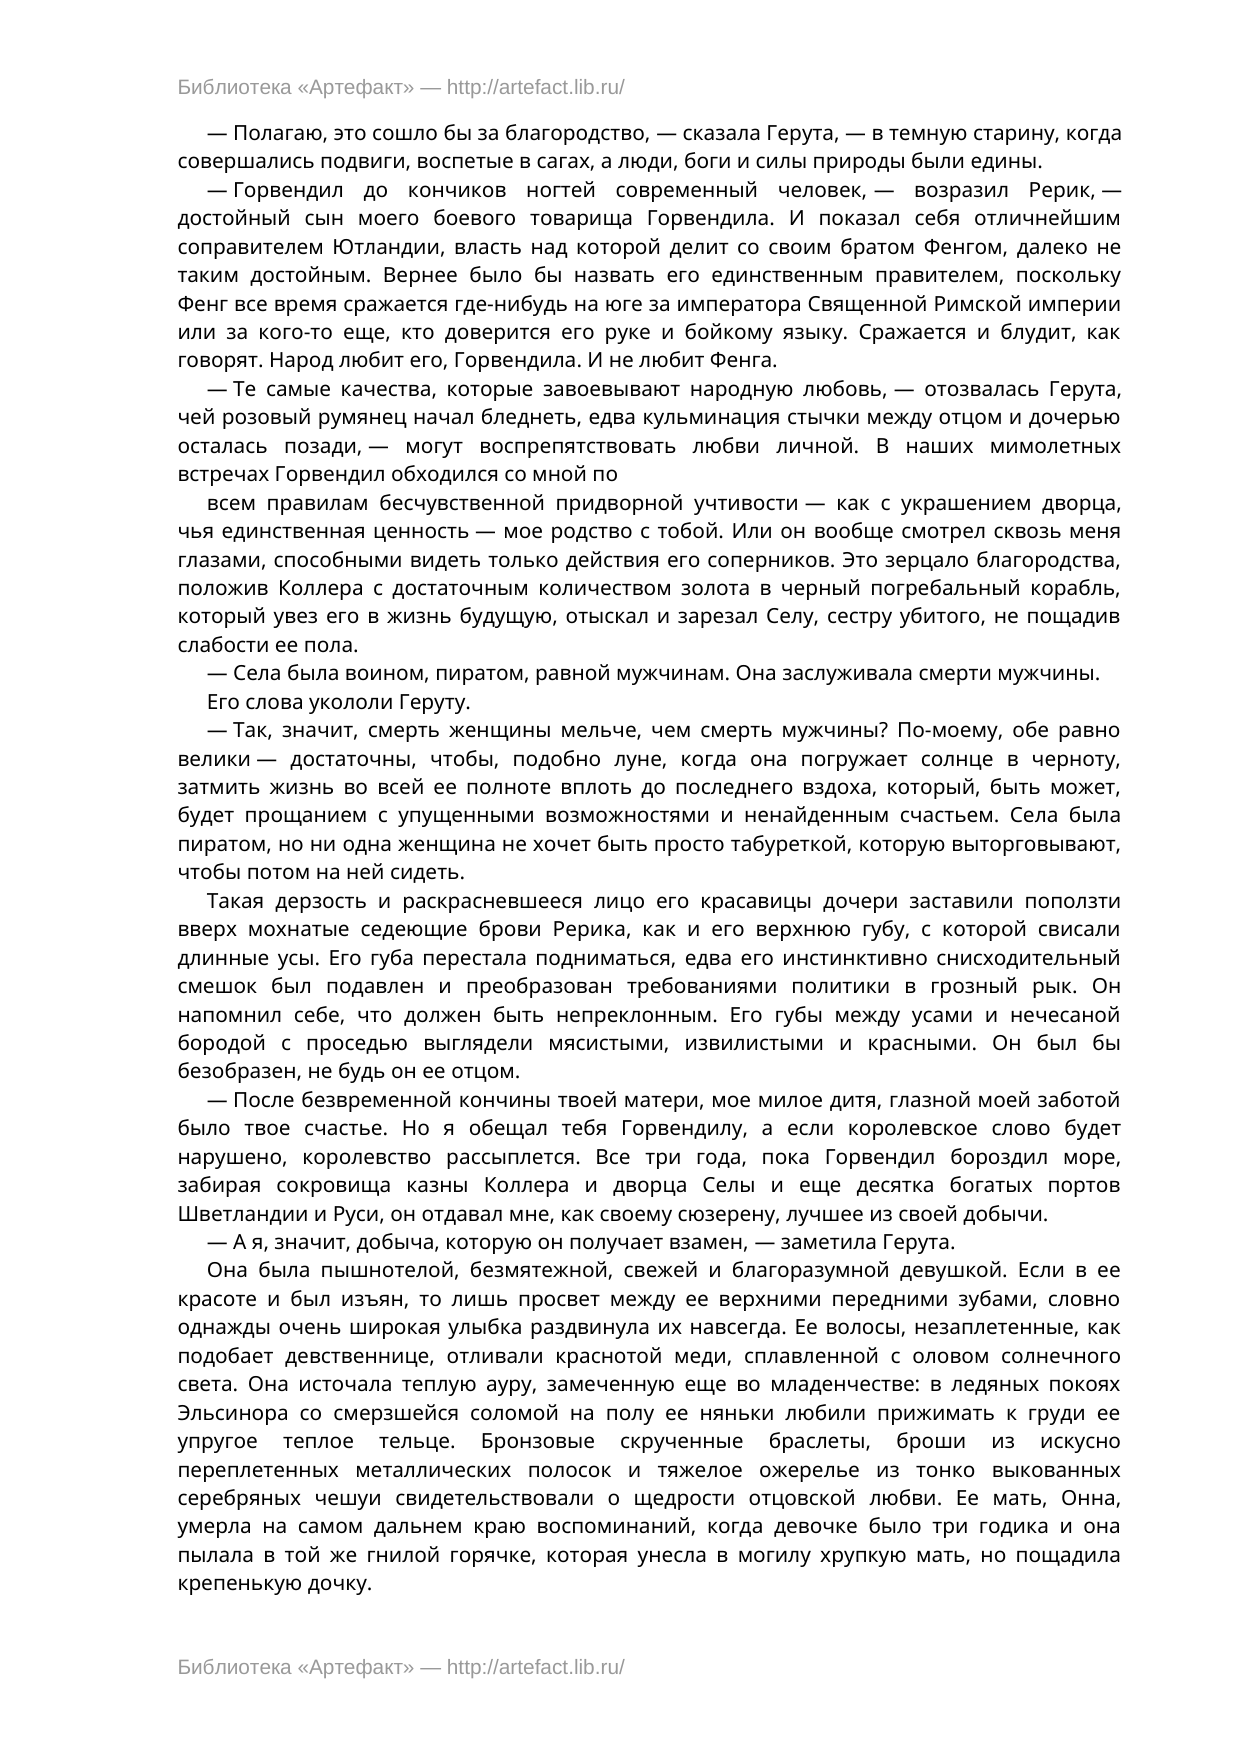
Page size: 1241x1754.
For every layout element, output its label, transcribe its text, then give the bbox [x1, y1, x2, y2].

text всем правилам бесчувственной придворной учтивости — как с украшением дворца, чья единственная ценность — мое родство с тобой. Или он вообще смотрел сквозь меня глазами, способными видеть только действия его соперников. Это зерцало благородства, положив Коллера с достаточным количеством золота в черный погребальный корабль, который увез его в жизнь будущую, отыскал и зарезал Селу, сестру убитого, не пощадив слабости ее пола. [177, 488, 1122, 658]
text — После безвременной кончины твоей матери, мое милое дитя, глазной моей заботой было твое счастье. Но я обещал тебя Горвендилу, а если королевское слово будет нарушено, королевство рассыплется. Все три года, пока Горвендил бороздил море, забирая сокровища казны Коллера и дворца Селы и еще десятка богатых портов Шветландии и Руси, он отдавал мне, как своему сюзерену, лучшее из своей добычи. [177, 1085, 1122, 1227]
text — Села была воином, пиратом, равной мужчинам. Она заслуживала смерти мужчины. [177, 658, 1122, 687]
text — Полагаю, это сошло бы за благородство, — сказала Герута, — в темную старину, когда совершались подвиги, воспетые в сагах, а люди, боги и силы природы были едины. [177, 118, 1122, 175]
text — Те самые качества, которые завоевывают народную любовь, — отозвалась Герута, чей розовый румянец начал бледнеть, едва кульминация стычки между отцом и дочерью осталась позади, — могут воспрепятствовать любви личной. В наших мимолетных встречах Горвендил обходился со мной по [177, 374, 1122, 488]
text — Так, значит, смерть женщины мельче, чем смерть мужчины? По-моему, обе равно велики — достаточны, чтобы, подобно луне, когда она погружает солнце в черноту, затмить жизнь во всей ее полноте вплоть до последнего вздоха, который, быть может, будет прощанием с упущенными возможностями и ненайденным счастьем. Села была пиратом, но ни одна женщина не хочет быть просто табуреткой, которую выторговывают, чтобы потом на ней сидеть. [177, 715, 1122, 886]
text — Горвендил до кончиков ногтей современный человек, — возразил Рерик, — достойный сын моего боевого товарища Горвендила. И показал себя отличнейшим соправителем Ютландии, власть над которой делит со своим братом Фенгом, далеко не таким достойным. Вернее было бы назвать его единственным правителем, поскольку Фенг все время сражается где-нибудь на юге за императора Священной Римской империи или за кого-то еще, кто доверится его руке и бойкому языку. Сражается и блудит, как говорят. Народ любит его, Горвендила. И не любит Фенга. [177, 175, 1122, 374]
text Его слова укололи Геруту. [177, 687, 1122, 715]
text Такая дерзость и раскрасневшееся лицо его красавицы дочери заставили поползти вверх мохнатые седеющие брови Рерика, как и его верхнюю губу, с которой свисали длинные усы. Его губа перестала подниматься, едва его инстинктивно снисходительный смешок был подавлен и преобразован требованиями политики в грозный рык. Он напомнил себе, что должен быть непреклонным. Его губы между усами и нечесаной бородой с проседью выглядели мясистыми, извилистыми и красными. Он был бы безобразен, не будь он ее отцом. [177, 886, 1122, 1085]
text Она была пышнотелой, безмятежной, свежей и благоразумной девушкой. Если в ее красоте и был изъян, то лишь просвет между ее верхними передними зубами, словно однажды очень широкая улыбка раздвинула их навсегда. Ее волосы, незаплетенные, как подобает девственнице, отливали краснотой меди, сплавленной с оловом солнечного света. Она источала теплую ауру, замеченную еще во младенчестве: в ледяных покоях Эльсинора со смерзшейся соломой на полу ее няньки любили прижимать к груди ее упругое теплое тельце. Бронзовые скрученные браслеты, броши из искусно переплетенных металлических полосок и тяжелое ожерелье из тонко выкованных серебряных чешуи свидетельствовали о щедрости отцовской любви. Ее мать, Онна, умерла на самом дальнем краю воспоминаний, когда девочке было три годика и она пылала в той же гнилой горячке, которая унесла в могилу хрупкую мать, но пощадила крепенькую дочку. [177, 1256, 1122, 1597]
text — А я, значит, добыча, которую он получает взамен, — заметила Герута. [177, 1227, 1122, 1256]
